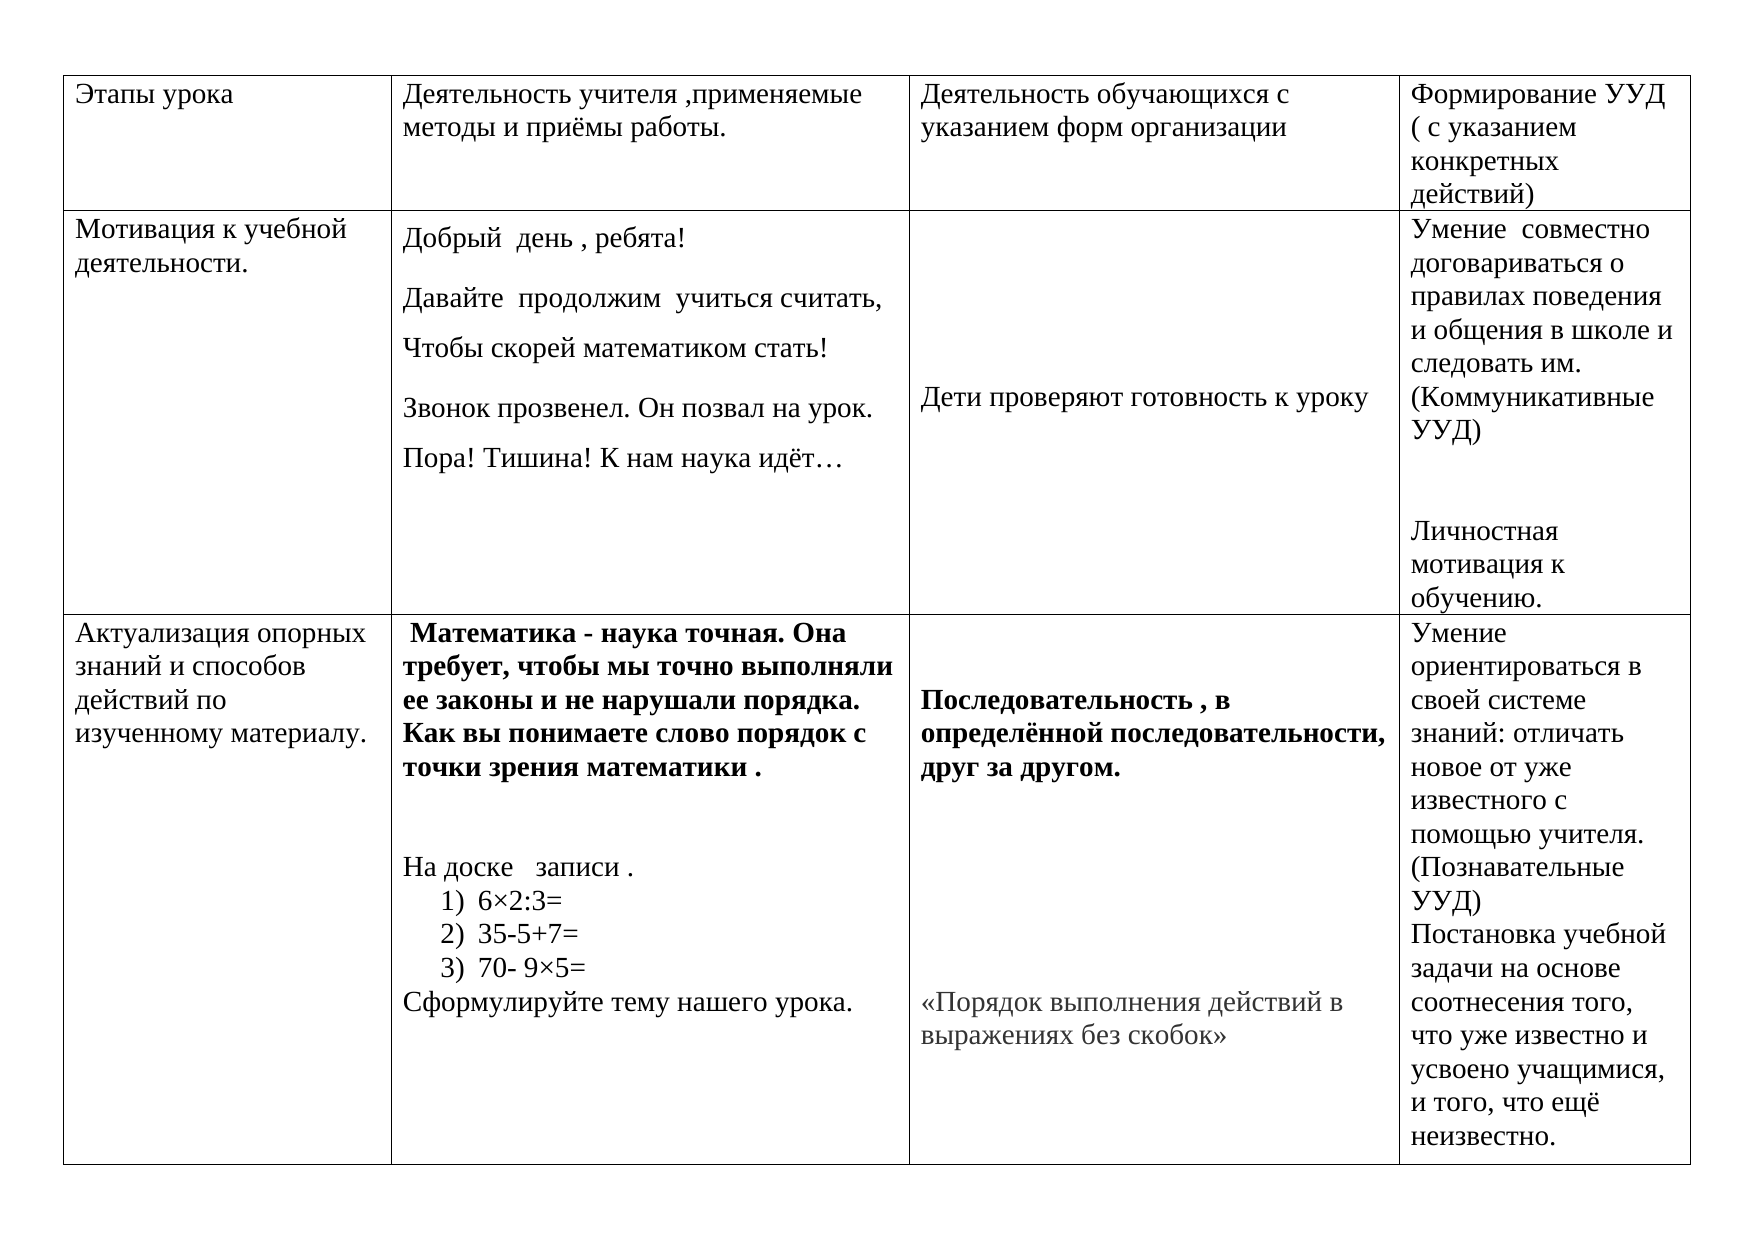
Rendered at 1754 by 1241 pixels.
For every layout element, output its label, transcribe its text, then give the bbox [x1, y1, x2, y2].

table_cell Мотивация к учебной деятельности. [64, 211, 391, 614]
table_header Деятельность учителя ,применяемые методы и приёмы работы. [392, 76, 909, 210]
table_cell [392, 615, 909, 1164]
table_cell Добрый день , ребята! Давайте продолжим учиться считать, Чтобы скорей математиком стать! Звонок прозвенел. Он позвал на урок. Пора! Тишина! К нам наука идёт… [392, 211, 909, 614]
table_header Деятельность обучающихся с указанием форм организации [910, 76, 1399, 210]
table_header Формирование УУД ( с указанием конкретных действий) [1400, 76, 1690, 210]
table_cell Дети проверяют готовность к уроку [910, 211, 1399, 614]
table_cell Умение совместно договариваться о правилах поведения и общения в школе и следовать им. (Коммуникативные УУД) Личностная мотивация к обучению. [1400, 211, 1690, 614]
table_header Этапы урока [64, 76, 391, 210]
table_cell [64, 615, 391, 1164]
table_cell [1400, 615, 1690, 1164]
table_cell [910, 615, 1399, 1164]
